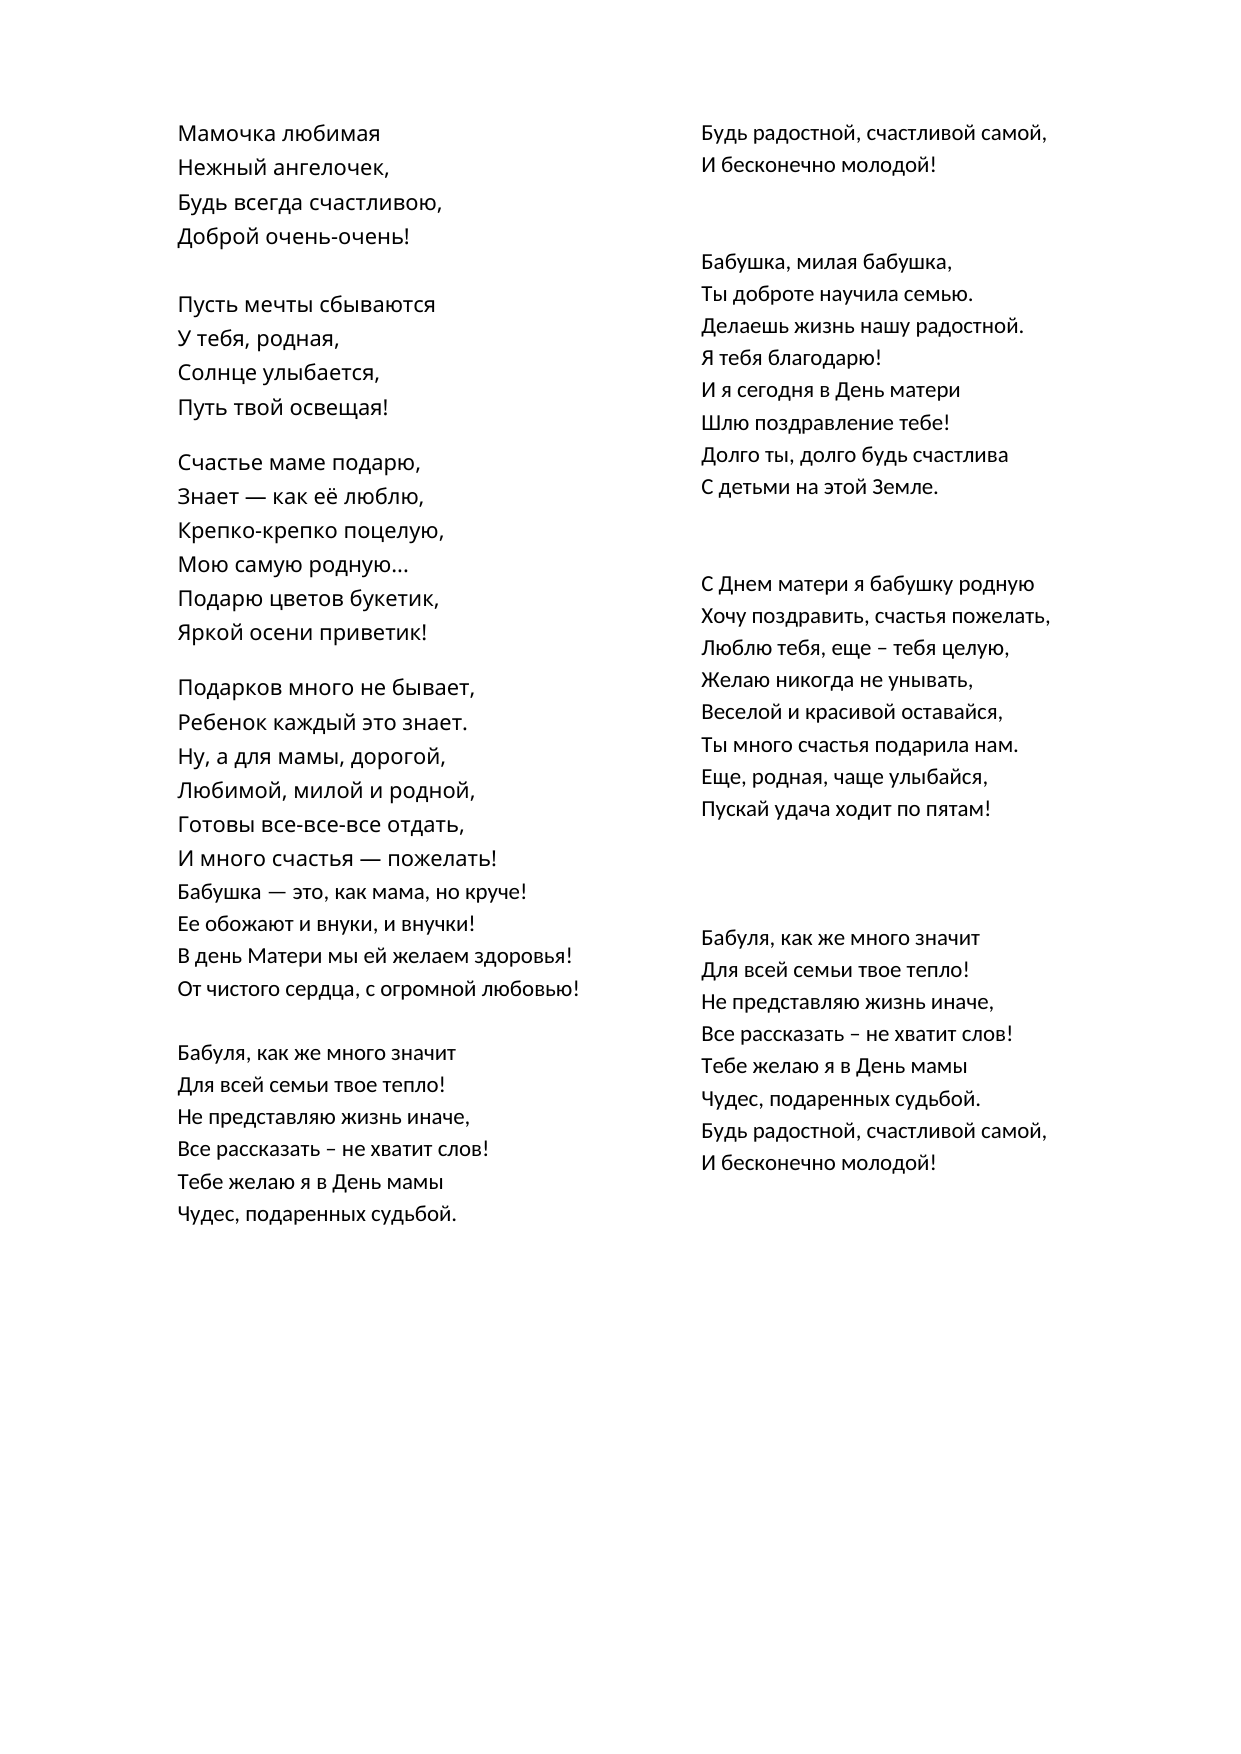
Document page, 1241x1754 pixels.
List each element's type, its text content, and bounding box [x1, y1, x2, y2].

text Подарков много не бывает, Ребенок каждый это знает. Ну, а для мамы, дорогой, Любимой, милой и родной, Готовы все-все-все отдать, И много счастья — пожелать! Бабушка — это, как мама, но круче! Ее обожают и внуки, и внучки! В день Матери мы ей желаем здоровья! От чистого сердца, с огромной любовью! Бабуля, как же много значит Для всей семьи твое тепло! Не представляю жизнь иначе, Все рассказать – не хватит слов! Тебе желаю я в День мамы Чудес, подаренных судьбой. Будь радостной, счастливой самой, И бесконечно молодой! Бабушка, милая бабушка, Ты доброте научила семью. Делаешь жизнь нашу радостной. Я тебя благодарю! И я сегодня в День матери Шлю поздравление тебе! Долго ты, долго будь счастлива С детьми на этой Земле. С Днем матери я бабушку родную Хочу поздравить, счастья пожелать, Люблю тебя, еще – тебя целую, Желаю никогда не унывать, Веселой и красивой оставайся, Ты много счастья подарила нам. Еще, родная, чаще улыбайся, Пускай удача ходит по пятам! Бабуля, как же много значит Для всей семьи твое тепло! Не представляю жизнь иначе, Все рассказать – не хватит слов! Тебе желаю я в День мамы Чудес, подаренных судьбой. Будь радостной, счастливой самой, И бесконечно молодой! [177, 672, 627, 1227]
text Мамочка любимая Нежный ангелочек, Будь всегда счастливою, Доброй очень-очень! Пусть мечты сбываются У тебя, родная, Солнце улыбается, Путь твой освещая! [177, 118, 627, 421]
text Счастье маме подарю, Знает — как её люблю, Крепко-крепко поцелую, Мою самую родную... Подарю цветов букетик, Яркой осени приветик! [177, 446, 627, 647]
text Подарков много не бывает, Ребенок каждый это знает. Ну, а для мамы, дорогой, Любимой, милой и родной, Готовы все-все-все отдать, И много счастья — пожелать! Бабушка — это, как мама, но круче! Ее обожают и внуки, и внучки! В день Матери мы ей желаем здоровья! От чистого сердца, с огромной любовью! Бабуля, как же много значит Для всей семьи твое тепло! Не представляю жизнь иначе, Все рассказать – не хватит слов! Тебе желаю я в День мамы Чудес, подаренных судьбой. Будь радостной, счастливой самой, И бесконечно молодой! Бабушка, милая бабушка, Ты доброте научила семью. Делаешь жизнь нашу радостной. Я тебя благодарю! И я сегодня в День матери Шлю поздравление тебе! Долго ты, долго будь счастлива С детьми на этой Земле. С Днем матери я бабушку родную Хочу поздравить, счастья пожелать, Люблю тебя, еще – тебя целую, Желаю никогда не унывать, Веселой и красивой оставайся, Ты много счастья подарила нам. Еще, родная, чаще улыбайся, Пускай удача ходит по пятам! Бабуля, как же много значит Для всей семьи твое тепло! Не представляю жизнь иначе, Все рассказать – не хватит слов! Тебе желаю я в День мамы Чудес, подаренных судьбой. Будь радостной, счастливой самой, И бесконечно молодой! [701, 118, 1152, 1241]
